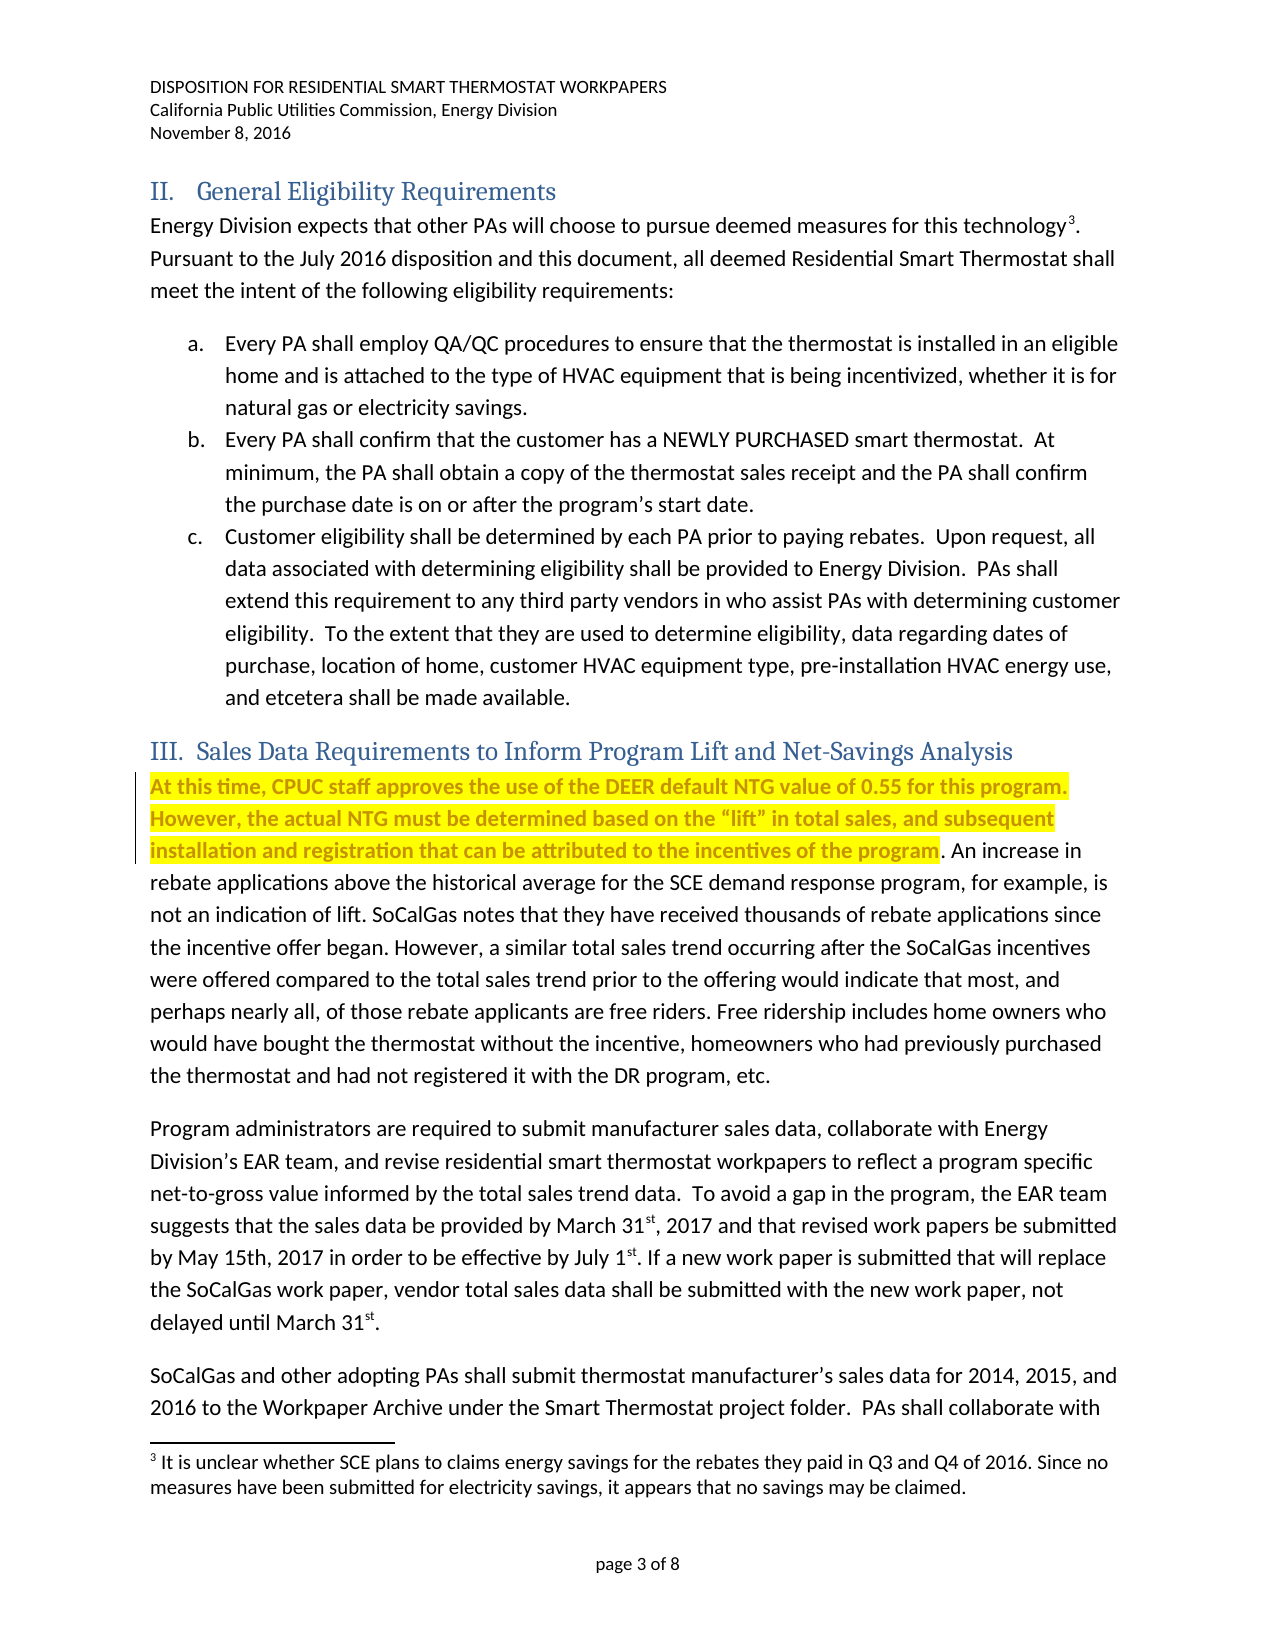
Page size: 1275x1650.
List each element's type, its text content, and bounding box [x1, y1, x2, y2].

subtitle Sales Data Requirements to Inform Program Lift and Net-Savings Analysis [150, 736, 1125, 767]
list Every PA shall confirm that the customer has a NEWLY PURCHASED smart thermostat. At minimum, the PA shall obtain a copy of the thermostat sales receipt and the PA shall confirm the purchase date is on or after the program’s start date. [187, 426, 1125, 518]
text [150, 1361, 1125, 1421]
subtitle General Eligibility Requirements [150, 176, 1125, 207]
text Energy Division expects that other PAs will choose to pursue deemed measures for this technology. Pursuant to the July 2016 disposition and this document, all deemed Residential Smart Thermostat shall meet the intent of the following eligibility requirements: [150, 212, 1125, 304]
text Program administrators are required to submit manufacturer sales data, collaborate with Energy Division’s EAR team, and revise residential smart thermostat workpapers to reflect a program specific net-to-gross value informed by the total sales trend data. To avoid a gap in the program, the EAR team suggests that the sales data be provided by March 31st, 2017 and that revised work papers be submitted by May 15th, 2017 in order to be effective by July 1st. If a new work paper is submitted that will replace the SoCalGas work paper, vendor total sales data shall be submitted with the new work paper, not delayed until March 31st. [150, 1114, 1125, 1336]
text At this time, CPUC staff approves the use of the DEER default NTG value of 0.55 for this program. However, the actual NTG must be determined based on the “lift” in total sales, and subsequent installation and registration that can be attributed to the incentives of the program. An increase in rebate applications above the historical average for the SCE demand response program, for example, is not an indication of lift. SoCalGas notes that they have received thousands of rebate applications since the incentive offer began. However, a similar total sales trend occurring after the SoCalGas incentives were offered compared to the total sales trend prior to the offering would indicate that most, and perhaps nearly all, of those rebate applicants are free riders. Free ridership includes home owners who would have bought the thermostat without the incentive, homeowners who had previously purchased the thermostat and had not registered it with the DR program, etc. [150, 772, 1125, 1089]
list Customer eligibility shall be determined by each PA prior to paying rebates. Upon request, all data associated with determining eligibility shall be provided to Energy Division. PAs shall extend this requirement to any third party vendors in who assist PAs with determining customer eligibility. To the extent that they are used to determine eligibility, data regarding dates of purchase, location of home, customer HVAC equipment type, pre-installation HVAC energy use, and etcetera shall be made available. [187, 522, 1125, 711]
list Every PA shall employ QA/QC procedures to ensure that the thermostat is installed in an eligible home and is attached to the type of HVAC equipment that is being incentivized, whether it is for natural gas or electricity savings. [187, 329, 1125, 421]
